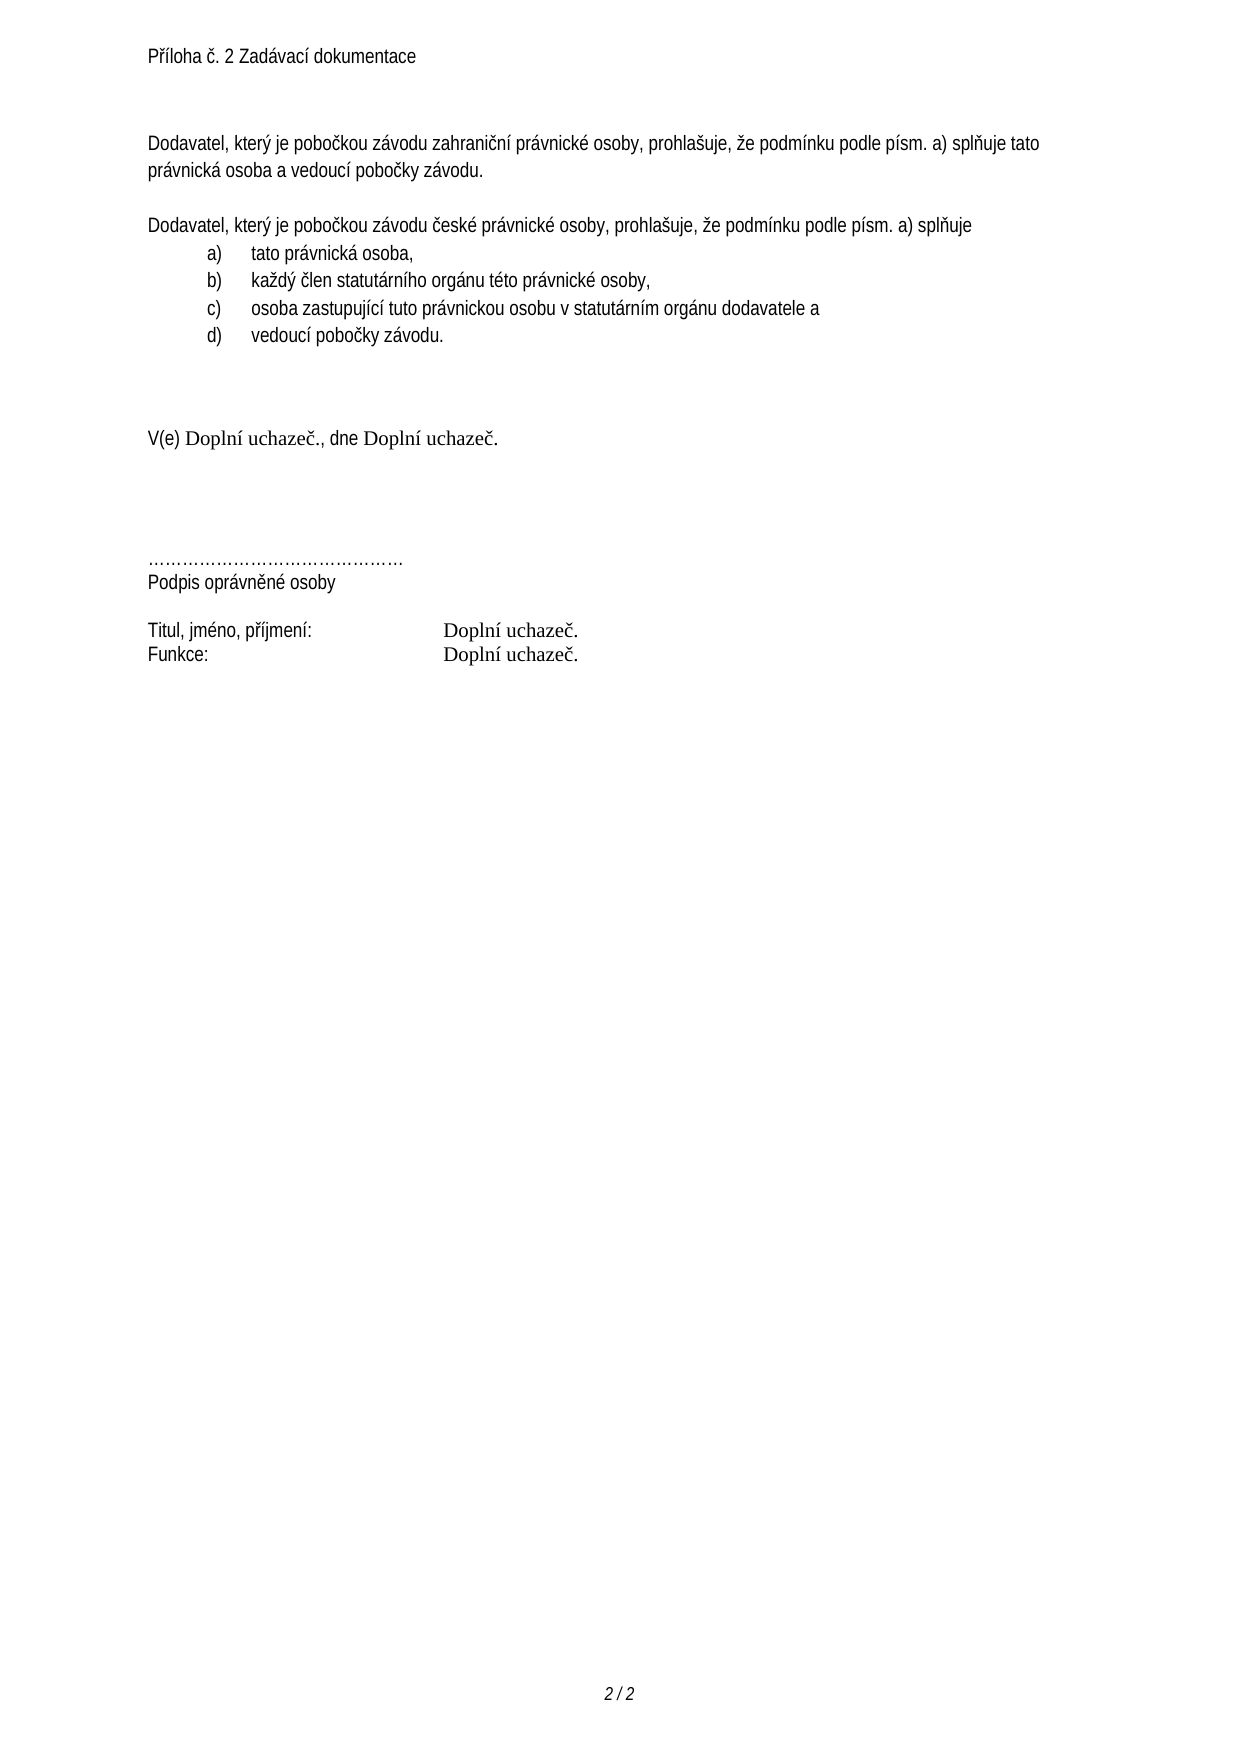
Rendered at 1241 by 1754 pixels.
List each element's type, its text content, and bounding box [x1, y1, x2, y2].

text Dodavatel, který je pobočkou závodu české právnické osoby, prohlašuje, že podmínku podle písm. a) splňuje [148, 213, 1092, 237]
list každý člen statutárního orgánu této právnické osoby, [207, 268, 1092, 292]
text Dodavatel, který je pobočkou závodu zahraniční právnické osoby, prohlašuje, že podmínku podle písm. a) splňuje tato právnická osoba a vedoucí pobočky závodu. [148, 131, 1092, 182]
list osoba zastupující tuto právnickou osobu v statutárním orgánu dodavatele a [207, 296, 1092, 320]
text V(e) , dne [148, 426, 1092, 450]
text Titul, jméno, příjmení: [148, 618, 1092, 642]
list vedoucí pobočky závodu. [207, 323, 1092, 347]
text Podpis oprávněné osoby [148, 570, 1092, 594]
text Funkce: [148, 642, 1092, 666]
list tato právnická osoba, [207, 241, 1092, 265]
text ……………………………………… [148, 546, 1092, 570]
